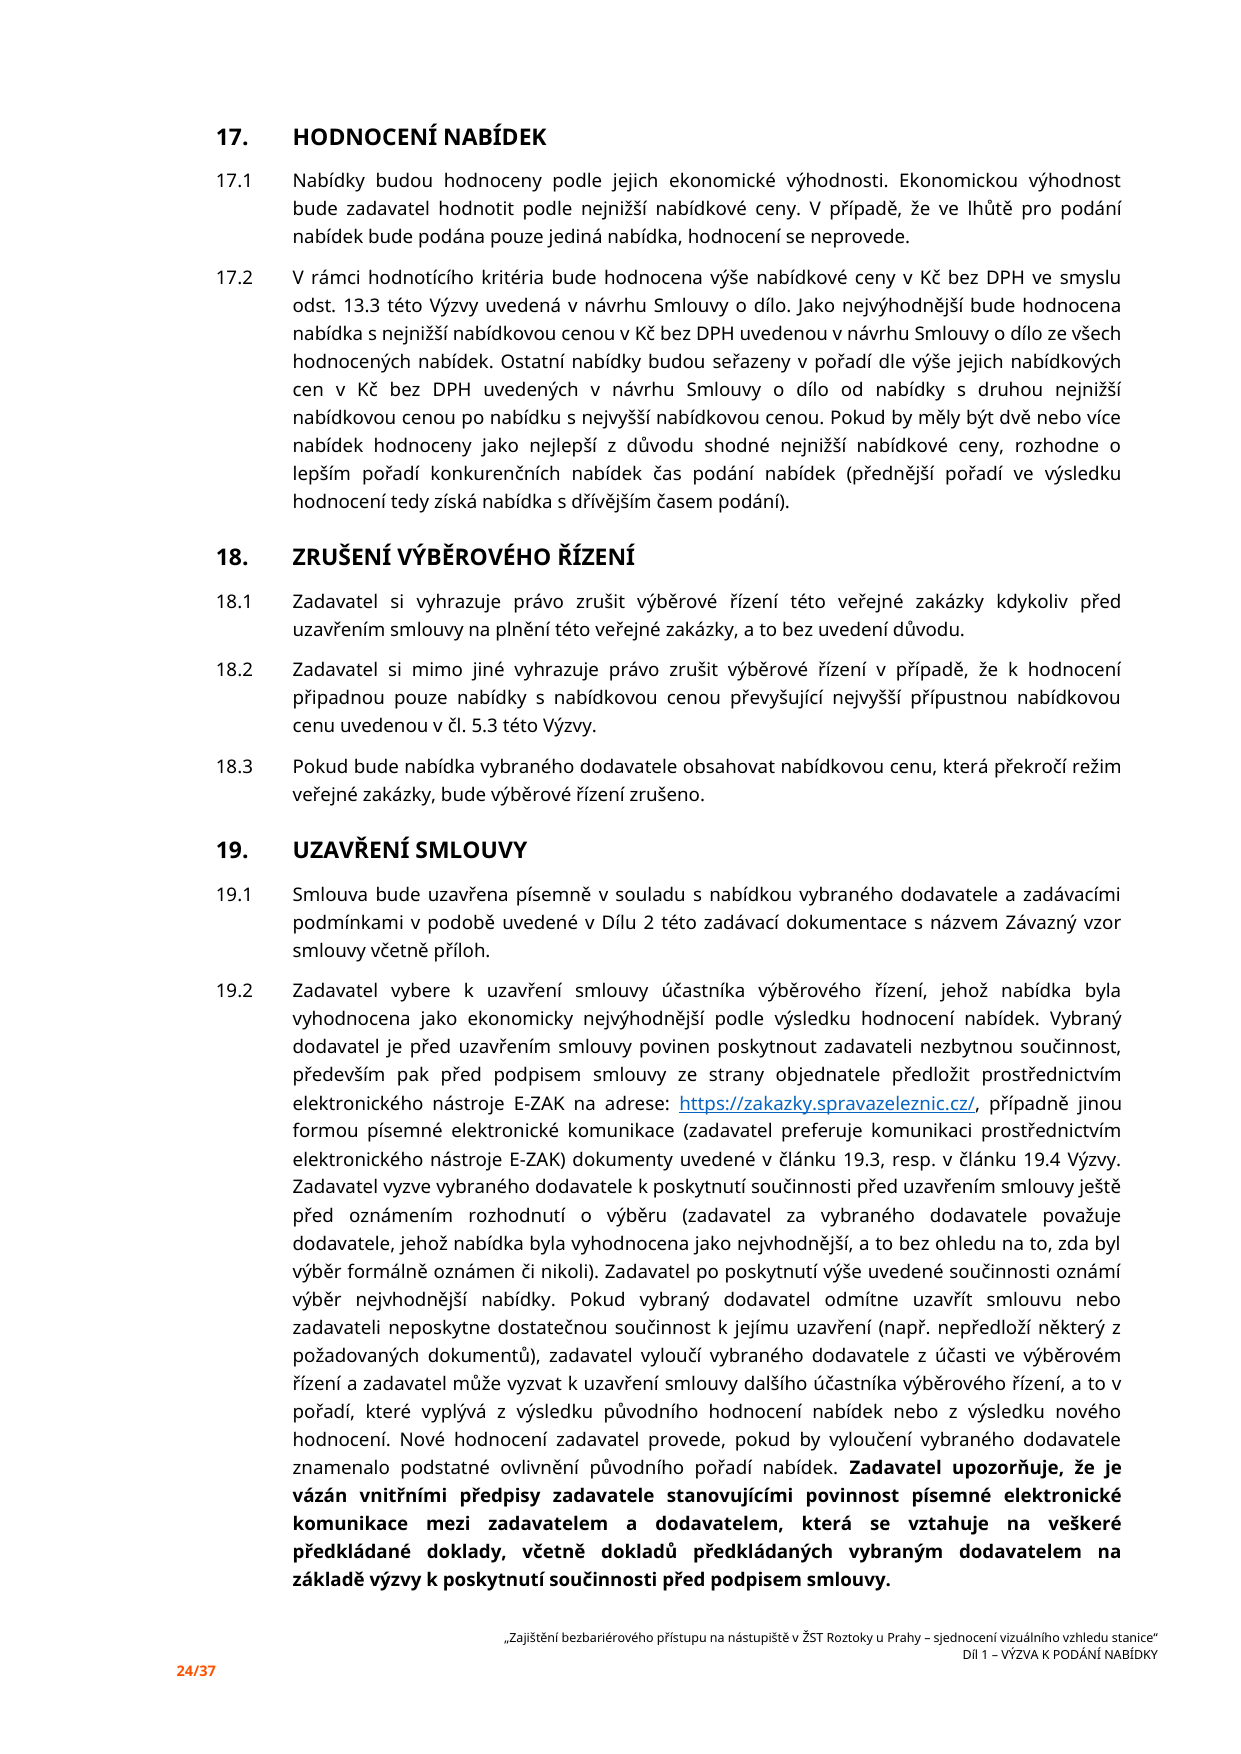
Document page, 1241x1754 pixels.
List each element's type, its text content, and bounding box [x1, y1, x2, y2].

text Zadavatel si mimo jiné vyhrazuje právo zrušit výběrové řízení v případě, že k hodnocení připadnou pouze nabídky s nabídkovou cenou převyšující nejvyšší přípustnou nabídkovou cenu uvedenou v čl. 5.3 této Výzvy. [216, 657, 1122, 738]
text Pokud bude nabídka vybraného dodavatele obsahovat nabídkovou cenu, která překročí režim veřejné zakázky, bude výběrové řízení zrušeno. [216, 753, 1122, 807]
text ZRUŠENÍ VÝBĚROVÉHO ŘÍZENÍ [216, 541, 1122, 572]
text V rámci hodnotícího kritéria bude hodnocena výše nabídkové ceny v Kč bez DPH ve smyslu odst. 13.3 této Výzvy uvedená v návrhu Smlouvy o dílo. Jako nejvýhodnější bude hodnocena nabídka s nejnižší nabídkovou cenou v Kč bez DPH uvedenou v návrhu Smlouvy o dílo ze všech hodnocených nabídek. Ostatní nabídky budou seřazeny v pořadí dle výše jejich nabídkových cen v Kč bez DPH uvedených v návrhu Smlouvy o dílo od nabídky s druhou nejnižší nabídkovou cenou po nabídku s nejvyšší nabídkovou cenou. Pokud by měly být dvě nebo více nabídek hodnoceny jako nejlepší z důvodu shodné nejnižší nabídkové ceny, rozhodne o lepším pořadí konkurenčních nabídek čas podání nabídek (přednější pořadí ve výsledku hodnocení tedy získá nabídka s dřívějším časem podání). [216, 264, 1122, 514]
text Zadavatel si vyhrazuje právo zrušit výběrové řízení této veřejné zakázky kdykoliv před uzavřením smlouvy na plnění této veřejné zakázky, a to bez uvedení důvodu. [216, 588, 1122, 642]
text UZAVŘENÍ SMLOUVY [216, 834, 1122, 866]
text Zadavatel vybere k uzavření smlouvy účastníka výběrového řízení, jehož nabídka byla vyhodnocena jako ekonomicky nejvýhodnější podle výsledku hodnocení nabídek. Vybraný dodavatel je před uzavřením smlouvy povinen poskytnout zadavateli nezbytnou součinnost, především pak před podpisem smlouvy ze strany objednatele předložit prostřednictvím elektronického nástroje E-ZAK na adrese: https://zakazky.spravazeleznic.cz/, případně jinou formou písemné elektronické komunikace (zadavatel preferuje komunikaci prostřednictvím elektronického nástroje E-ZAK) dokumenty uvedené v článku 19.3, resp. v článku 19.4 Výzvy. Zadavatel vyzve vybraného dodavatele k poskytnutí součinnosti před uzavřením smlouvy ještě před oznámením rozhodnutí o výběru (zadavatel za vybraného dodavatele považuje dodavatele, jehož nabídka byla vyhodnocena jako nejvhodnější, a to bez ohledu na to, zda byl výběr formálně oznámen či nikoli). Zadavatel po poskytnutí výše uvedené součinnosti oznámí výběr nejvhodnější nabídky. Pokud vybraný dodavatel odmítne uzavřít smlouvu nebo zadavateli neposkytne dostatečnou součinnost k jejímu uzavření (např. nepředloží některý z požadovaných dokumentů), zadavatel vyloučí vybraného dodavatele z účasti ve výběrovém řízení a zadavatel může vyzvat k uzavření smlouvy dalšího účastníka výběrového řízení, a to v pořadí, které vyplývá z výsledku původního hodnocení nabídek nebo z výsledku nového hodnocení. Nové hodnocení zadavatel provede, pokud by vyloučení vybraného dodavatele znamenalo podstatné ovlivnění původního pořadí nabídek. Zadavatel upozorňuje, že je vázán vnitřními předpisy zadavatele stanovujícími povinnost písemné elektronické komunikace mezi zadavatelem a dodavatelem, která se vztahuje na veškeré předkládané doklady, včetně dokladů předkládaných vybraným dodavatelem na základě výzvy k poskytnutí součinnosti před podpisem smlouvy. [216, 978, 1122, 1592]
text Smlouva bude uzavřena písemně v souladu s nabídkou vybraného dodavatele a zadávacími podmínkami v podobě uvedené v Dílu 2 této zadávací dokumentace s názvem Závazný vzor smlouvy včetně příloh. [216, 881, 1122, 963]
text Nabídky budou hodnoceny podle jejich ekonomické výhodnosti. Ekonomickou výhodnost bude zadavatel hodnotit podle nejnižší nabídkové ceny. V případě, že ve lhůtě pro podání nabídek bude podána pouze jediná nabídka, hodnocení se neprovede. [216, 167, 1122, 249]
text HODNOCENÍ NABÍDEK [216, 121, 1122, 152]
